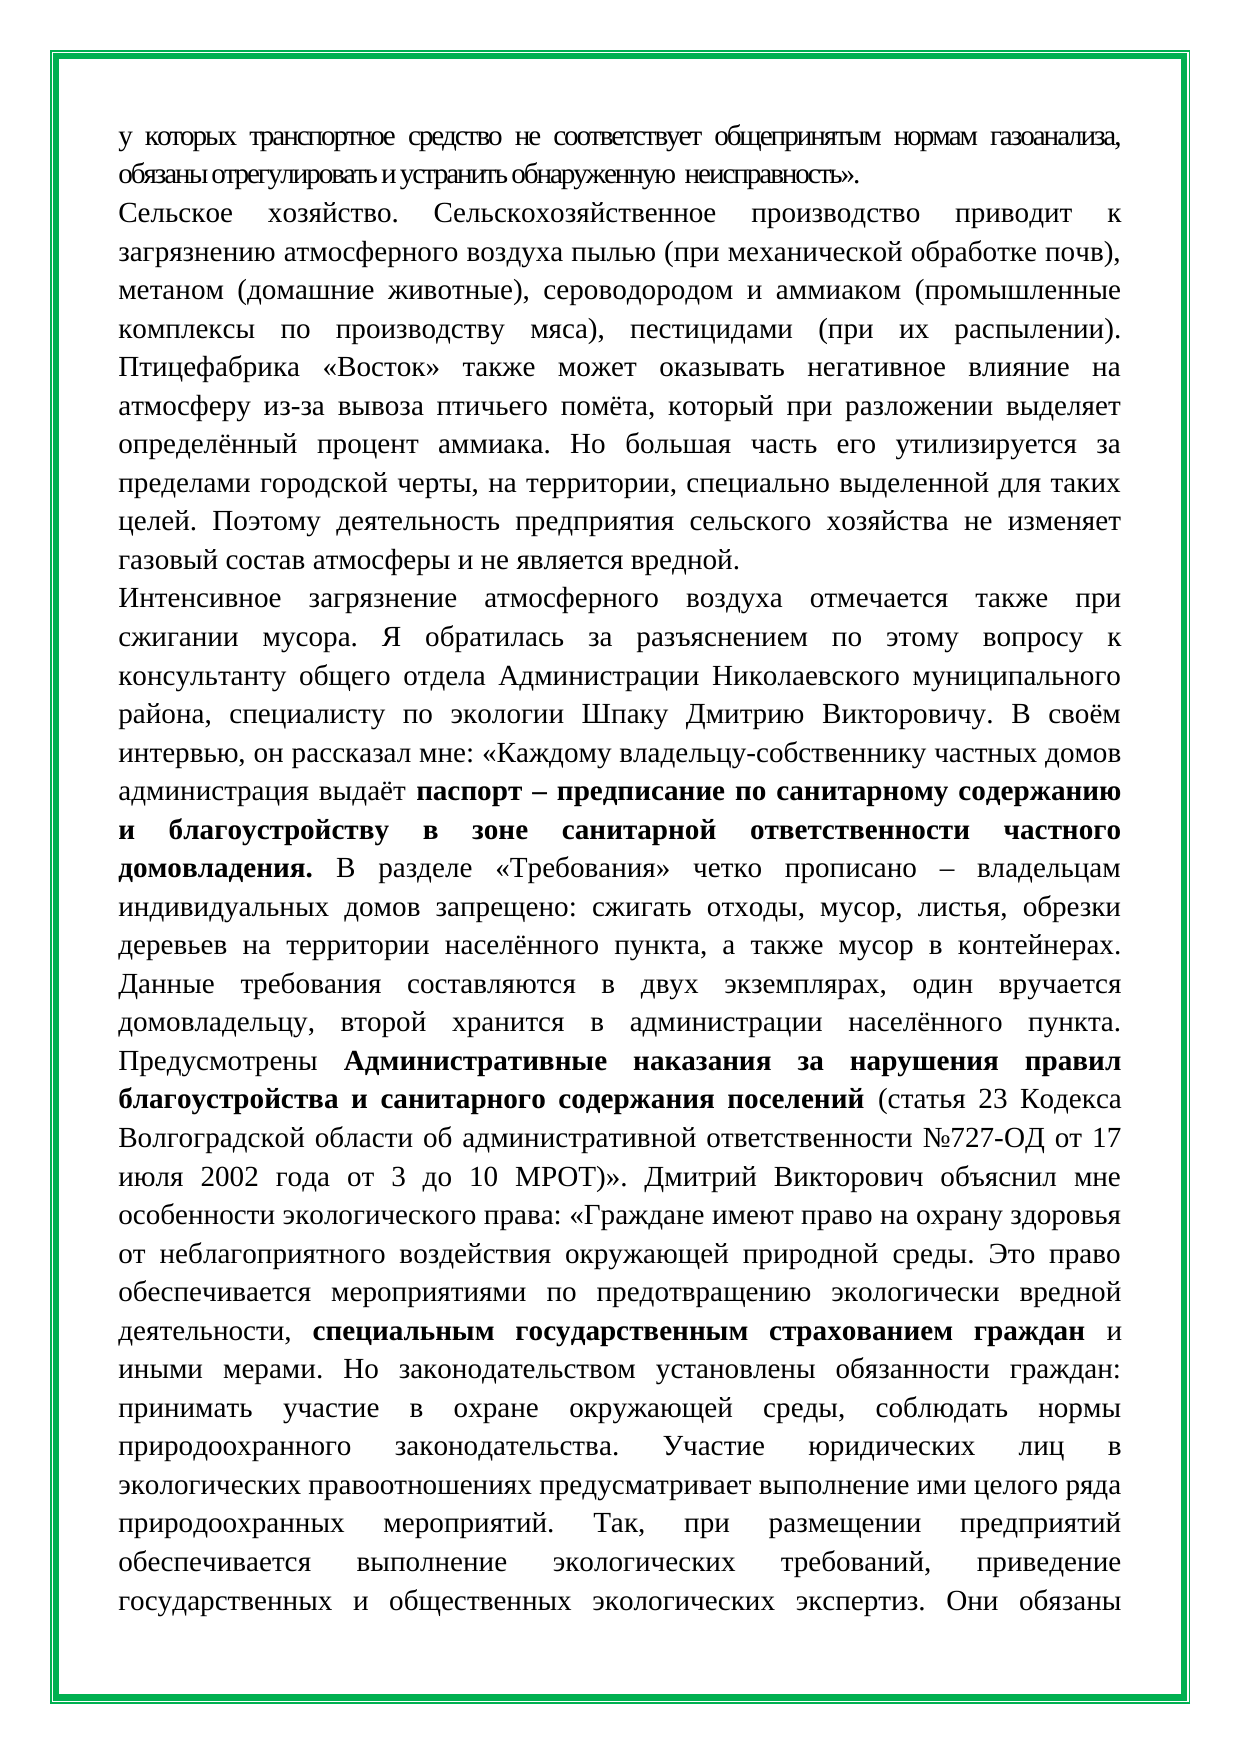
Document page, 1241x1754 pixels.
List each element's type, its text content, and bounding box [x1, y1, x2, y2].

text Сельское хозяйство. Сельскохозяйственное производство приводит к загрязнению атмосферного воздуха пылью (при механической обработке почв), метаном (домашние животные), сероводородом и аммиаком (промышленные комплексы по производству мяса), пестицидами (при их распылении). Птицефабрика «Восток» также может оказывать негативное влияние на атмосферу из-за вывоза птичьего помёта, который при разложении выделяет определённый процент аммиака. Но большая часть его утилизируется за пределами городской черты, на территории, специально выделенной для таких целей. Поэтому деятельность предприятия сельского хозяйства не изменяет газовый состав атмосферы и не является вредной. [118, 195, 1122, 576]
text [118, 118, 1122, 190]
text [118, 581, 1122, 1616]
